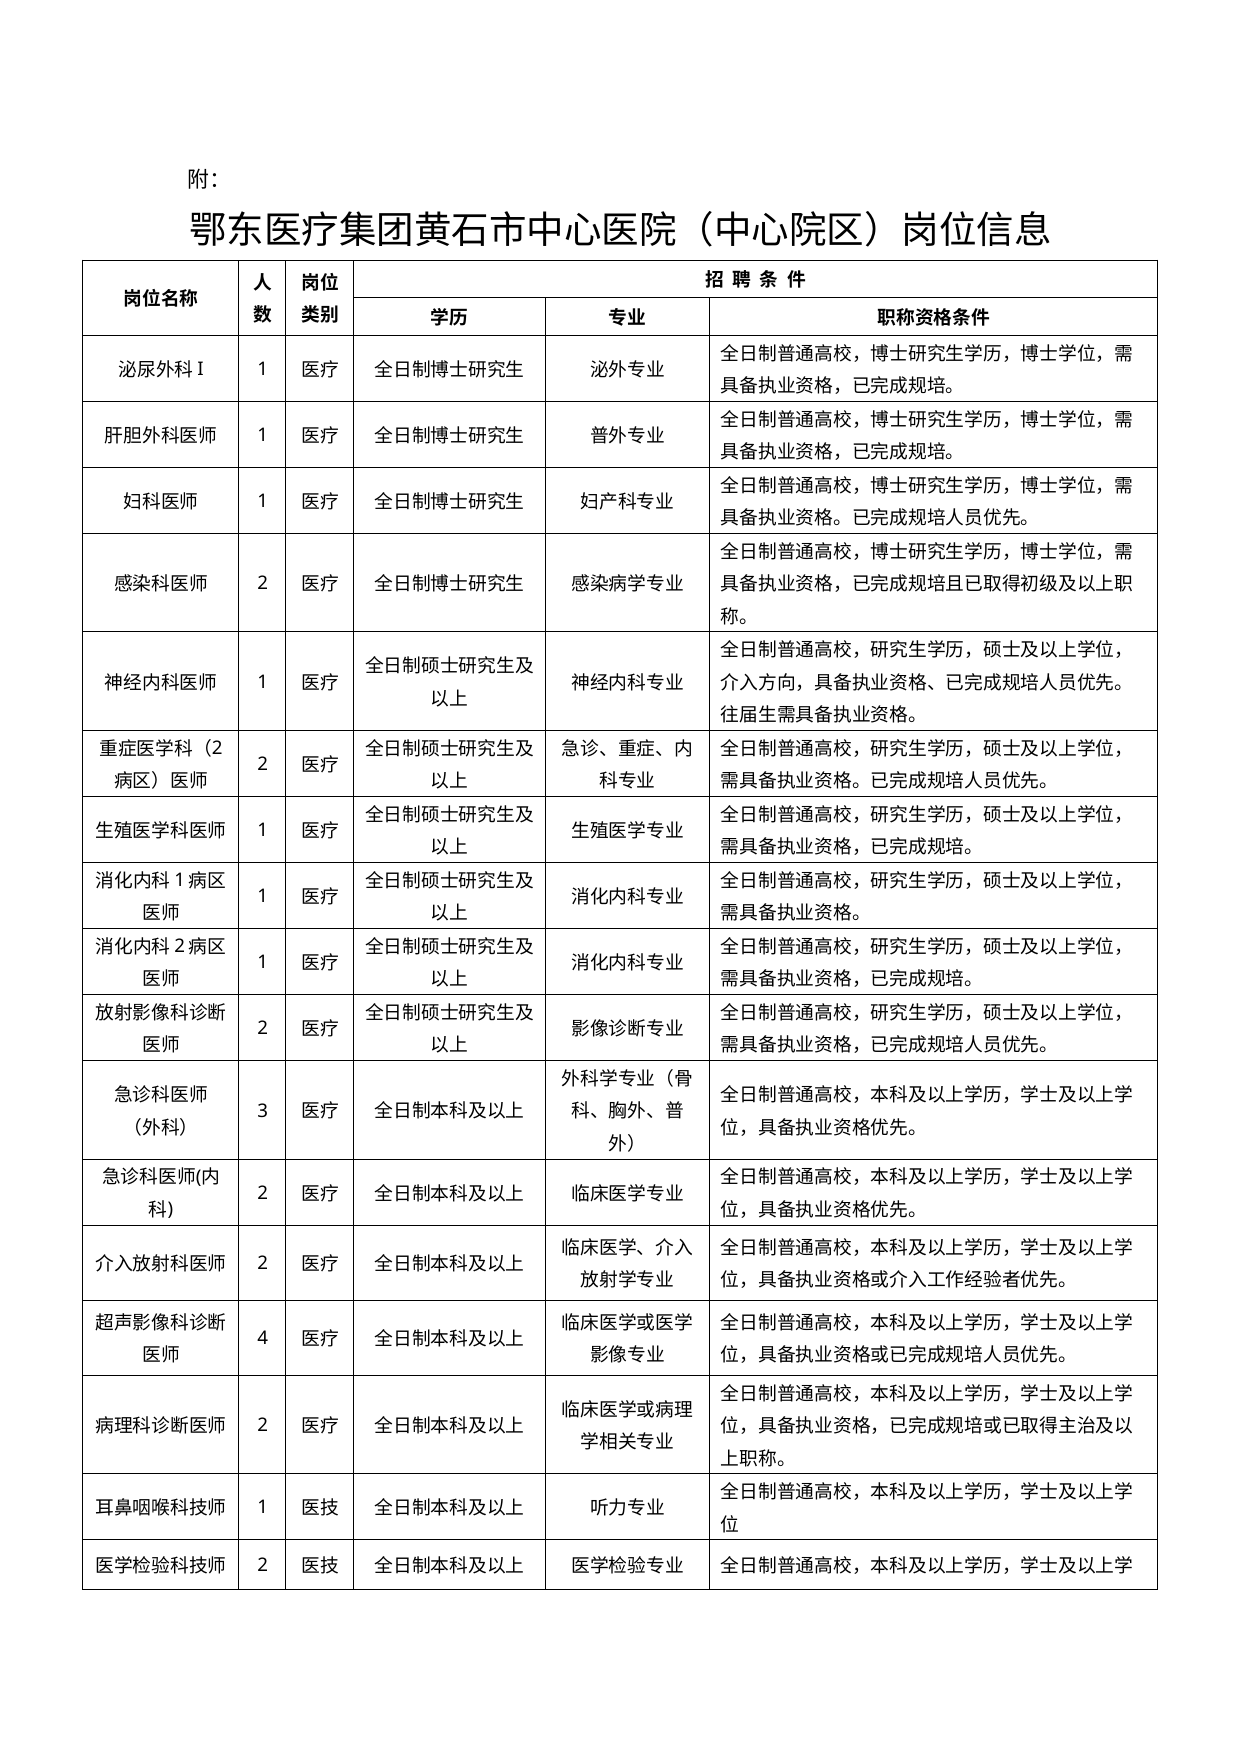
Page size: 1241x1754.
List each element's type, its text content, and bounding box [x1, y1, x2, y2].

table_cell 影像诊断专业 [546, 995, 709, 1060]
table_cell 医技 [286, 1474, 353, 1539]
table_cell 医技 [286, 1540, 353, 1589]
table_cell 全日制硕士研究生及以上 [354, 797, 545, 862]
table_cell 普外专业 [546, 402, 709, 467]
table_cell 全日制硕士研究生及以上 [354, 929, 545, 994]
table_cell 介入放射科医师 [83, 1226, 238, 1299]
table_cell 全日制普通高校，研究生学历，硕士及以上学位，介入方向，具备执业资格、已完成规培人员优先。往届生需具备执业资格。 [710, 632, 1157, 730]
list 附： [187, 162, 1053, 194]
table_cell 医疗 [286, 632, 353, 730]
table_cell 临床医学或病理学相关专业 [546, 1376, 709, 1473]
table_cell 全日制普通高校，本科及以上学历，学士及以上学位，具备执业资格或介入工作经验者优先。 [710, 1226, 1157, 1299]
table_cell 医疗 [286, 1160, 353, 1224]
table_cell 全日制普通高校，博士研究生学历，博士学位，需具备执业资格，已完成规培。 [710, 336, 1157, 401]
table_cell 肝胆外科医师 [83, 402, 238, 467]
table_cell 感染科医师 [83, 534, 238, 631]
table_cell 临床医学专业 [546, 1160, 709, 1224]
table_cell 全日制本科及以上 [354, 1474, 545, 1539]
table_cell 医疗 [286, 731, 353, 796]
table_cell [710, 1540, 1157, 1589]
table_cell 全日制硕士研究生及以上 [354, 863, 545, 928]
table_cell 医疗 [286, 929, 353, 994]
table_cell 全日制硕士研究生及以上 [354, 731, 545, 796]
table_cell 医疗 [286, 863, 353, 928]
table_cell 1 [239, 929, 285, 994]
table_cell 医疗 [286, 1226, 353, 1299]
table_cell 全日制普通高校，本科及以上学历，学士及以上学位 [710, 1474, 1157, 1539]
table_cell 听力专业 [546, 1474, 709, 1539]
table_cell 消化内科1病区医师 [83, 863, 238, 928]
table_cell 医疗 [286, 468, 353, 533]
table_cell 医疗 [286, 336, 353, 401]
table_cell 重症医学科（2病区）医师 [83, 731, 238, 796]
table_cell 全日制普通高校，本科及以上学历，学士及以上学位，具备执业资格，已完成规培或已取得主治及以上职称。 [710, 1376, 1157, 1473]
table_cell 2 [239, 534, 285, 631]
table_cell 急诊、重症、内科专业 [546, 731, 709, 796]
table_cell 全日制普通高校，博士研究生学历，博士学位，需具备执业资格，已完成规培。 [710, 402, 1157, 467]
table_cell 医疗 [286, 402, 353, 467]
table_cell 全日制硕士研究生及以上 [354, 632, 545, 730]
table_cell 神经内科专业 [546, 632, 709, 730]
table_cell 泌尿外科I [83, 336, 238, 401]
table_cell 全日制本科及以上 [354, 1061, 545, 1158]
table_cell 生殖医学科医师 [83, 797, 238, 862]
table_cell 4 [239, 1301, 285, 1374]
table_cell 2 [239, 1226, 285, 1299]
table_cell 全日制普通高校，博士研究生学历，博士学位，需具备执业资格，已完成规培且已取得初级及以上职称。 [710, 534, 1157, 631]
table_cell 1 [239, 402, 285, 467]
table_cell 全日制普通高校，本科及以上学历，学士及以上学位，具备执业资格优先。 [710, 1061, 1157, 1158]
table_cell 全日制本科及以上 [354, 1376, 545, 1473]
table_cell 2 [239, 1160, 285, 1224]
table_cell 全日制博士研究生 [354, 534, 545, 631]
table_cell 2 [239, 1540, 285, 1589]
table_cell 1 [239, 797, 285, 862]
table_cell 2 [239, 731, 285, 796]
table_cell 临床医学或医学影像专业 [546, 1301, 709, 1374]
table_cell 职称资格条件 [710, 298, 1157, 334]
list 鄂东医疗集团黄石市中心医院（中心院区）岗位信息 [187, 194, 1053, 259]
table_cell 妇科医师 [83, 468, 238, 533]
table_cell 1 [239, 1474, 285, 1539]
table_cell 全日制博士研究生 [354, 402, 545, 467]
table_cell 生殖医学专业 [546, 797, 709, 862]
table_cell 全日制普通高校，研究生学历，硕士及以上学位，需具备执业资格，已完成规培。 [710, 797, 1157, 862]
table_cell 医学检验专业 [546, 1540, 709, 1589]
table_cell 消化内科专业 [546, 929, 709, 994]
table_cell 全日制普通高校，研究生学历，硕士及以上学位，需具备执业资格，已完成规培人员优先。 [710, 995, 1157, 1060]
table_cell 临床医学、介入放射学专业 [546, 1226, 709, 1299]
table_cell 消化内科专业 [546, 863, 709, 928]
table_cell 感染病学专业 [546, 534, 709, 631]
table_cell 全日制博士研究生 [354, 336, 545, 401]
table_cell 医疗 [286, 1376, 353, 1473]
table_header 招 聘 条 件 [354, 261, 1157, 297]
table_cell 全日制本科及以上 [354, 1160, 545, 1224]
table_cell 1 [239, 632, 285, 730]
table_cell 妇产科专业 [546, 468, 709, 533]
table_cell 3 [239, 1061, 285, 1158]
table_cell 医疗 [286, 534, 353, 631]
table_cell 病理科诊断医师 [83, 1376, 238, 1473]
table_cell 全日制本科及以上 [354, 1540, 545, 1589]
table_cell 全日制普通高校，本科及以上学历，学士及以上学位，具备执业资格或已完成规培人员优先。 [710, 1301, 1157, 1374]
table_cell 医疗 [286, 797, 353, 862]
table_cell 全日制博士研究生 [354, 468, 545, 533]
table_cell 全日制普通高校，研究生学历，硕士及以上学位，需具备执业资格。 [710, 863, 1157, 928]
table_cell 消化内科2病区医师 [83, 929, 238, 994]
table_cell 外科学专业（骨科、胸外、普外） [546, 1061, 709, 1158]
table_cell 2 [239, 1376, 285, 1473]
table_cell 医疗 [286, 1301, 353, 1374]
table_cell 1 [239, 863, 285, 928]
table_cell 医学检验科技师 [83, 1540, 238, 1589]
table_cell 学历 [354, 298, 545, 334]
table_cell 医疗 [286, 1061, 353, 1158]
table_cell 专业 [546, 298, 709, 334]
table_cell 全日制硕士研究生及以上 [354, 995, 545, 1060]
table_cell 耳鼻咽喉科技师 [83, 1474, 238, 1539]
table_cell 放射影像科诊断医师 [83, 995, 238, 1060]
table_cell 1 [239, 336, 285, 401]
table_cell 全日制普通高校，博士研究生学历，博士学位，需具备执业资格。已完成规培人员优先。 [710, 468, 1157, 533]
table_cell 急诊科医师(内科) [83, 1160, 238, 1224]
table_cell 医疗 [286, 995, 353, 1060]
table_header 岗位类别 [286, 261, 353, 334]
table_header 人数 [239, 261, 285, 334]
table_cell 泌外专业 [546, 336, 709, 401]
table_cell 全日制本科及以上 [354, 1301, 545, 1374]
table_cell 2 [239, 995, 285, 1060]
table_header 岗位名称 [83, 261, 238, 334]
table_cell 全日制本科及以上 [354, 1226, 545, 1299]
table_cell 全日制普通高校，本科及以上学历，学士及以上学位，具备执业资格优先。 [710, 1160, 1157, 1224]
table_cell 1 [239, 468, 285, 533]
table_cell 超声影像科诊断医师 [83, 1301, 238, 1374]
table_cell 全日制普通高校，研究生学历，硕士及以上学位，需具备执业资格。已完成规培人员优先。 [710, 731, 1157, 796]
table_cell 神经内科医师 [83, 632, 238, 730]
table_cell 急诊科医师 （外科） [83, 1061, 238, 1158]
table_cell 全日制普通高校，研究生学历，硕士及以上学位，需具备执业资格，已完成规培。 [710, 929, 1157, 994]
